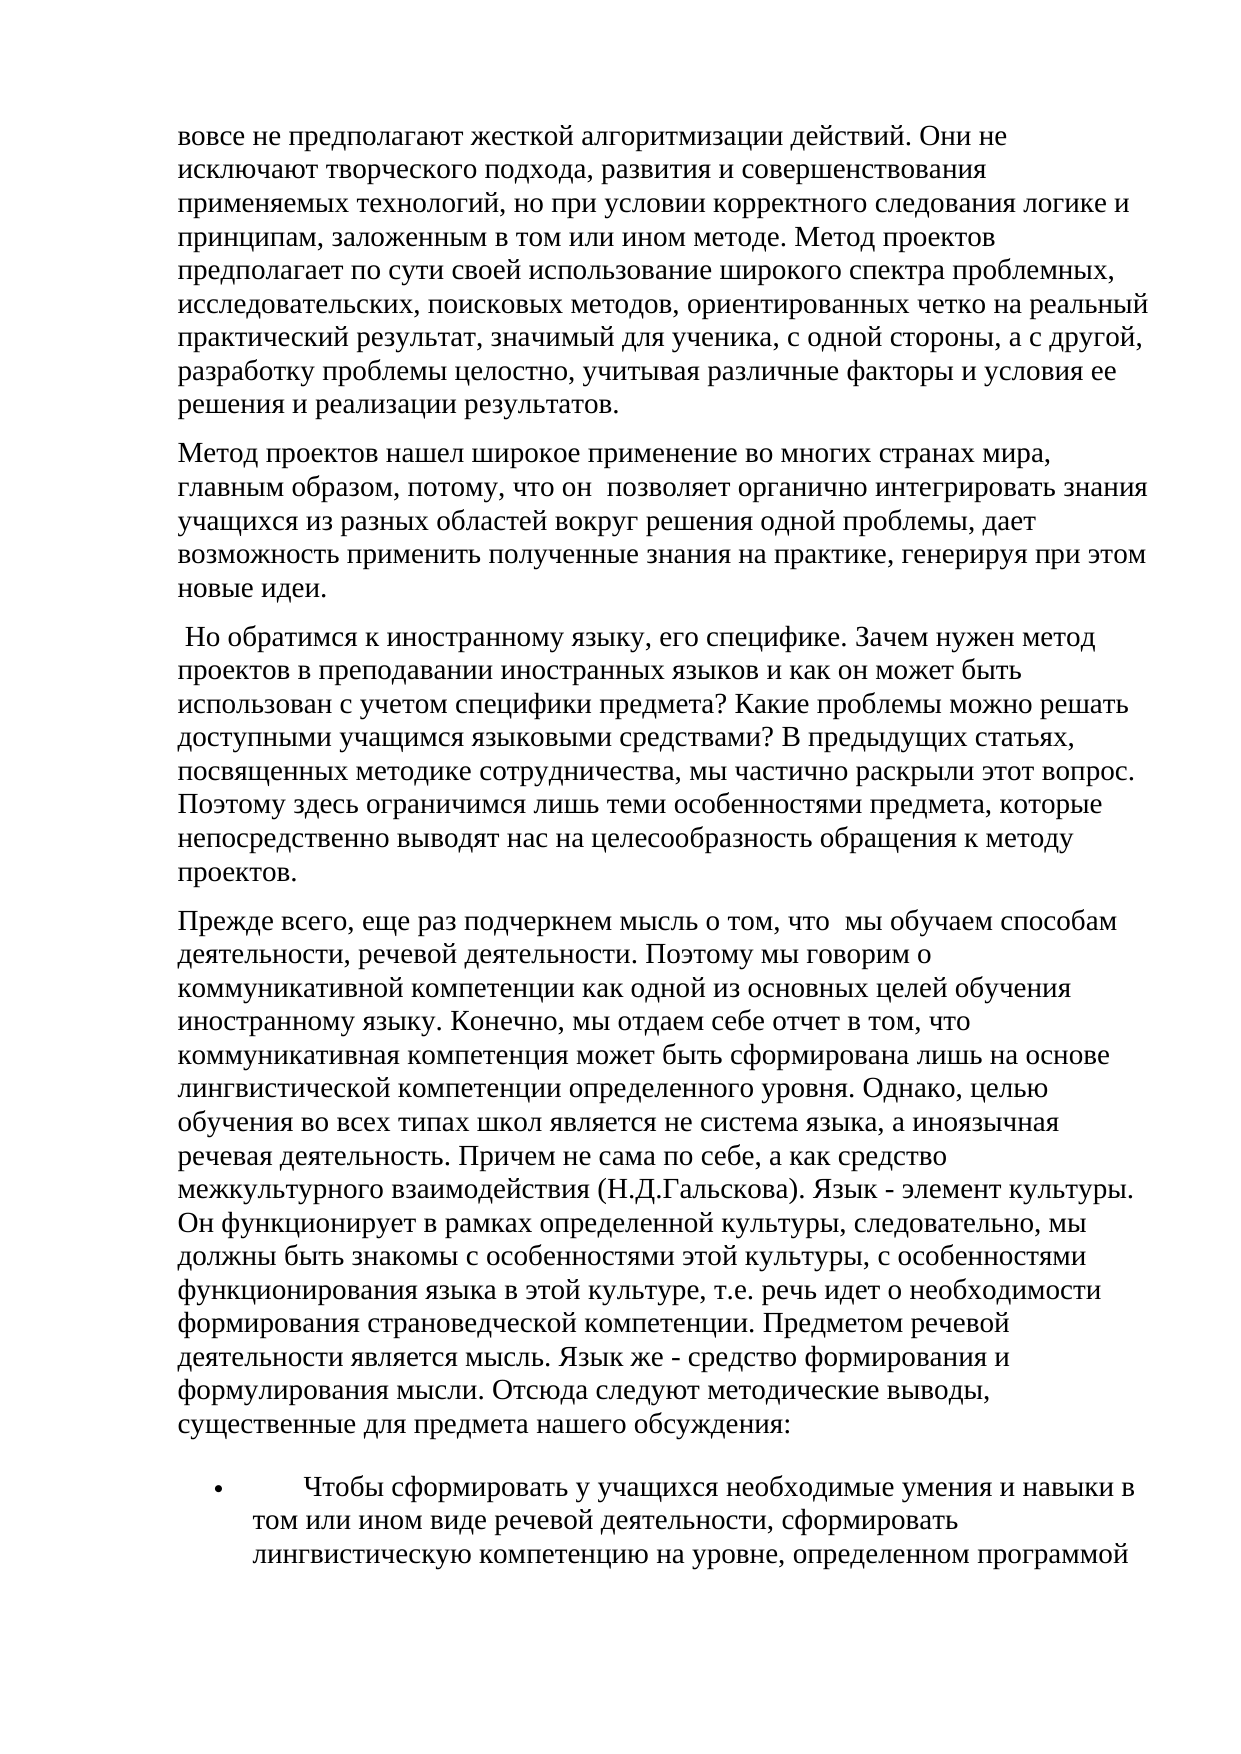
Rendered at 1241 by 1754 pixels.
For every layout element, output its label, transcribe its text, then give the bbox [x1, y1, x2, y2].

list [215, 1469, 1152, 1569]
text Прежде всего, еще раз подчеркнем мысль о том, что мы обучаем способам деятельности, речевой деятельности. Поэтому мы говорим о коммуникативной компетенции как одной из основных целей обучения иностранному языку. Конечно, мы отдаем себе отчет в том, что коммуникативная компетенция может быть сформирована лишь на основе лингвистической компетенции определенного уровня. Однако, целью обучения во всех типах школ является не система языка, а иноязычная речевая деятельность. Причем не сама по себе, а как средство межкультурного взаимодействия (Н.Д.Гальскова). Язык - элемент культуры. Он функционирует в рамках определенной культуры, следовательно, мы должны быть знакомы с особенностями этой культуры, с особенностями функционирования языка в этой культуре, т.е. речь идет о необходимости формирования страноведческой компетенции. Предметом речевой деятельности является мысль. Язык же - средство формирования и формулирования мысли. Отсюда следуют методические выводы, существенные для предмета нашего обсуждения: [177, 903, 1152, 1439]
text Но обратимся к иностранному языку, его специфике. Зачем нужен метод проектов в преподавании иностранных языков и как он может быть использован с учетом специфики предмета? Какие проблемы можно решать доступными учащимся языковыми средствами? В предыдущих статьях, посвященных методике сотрудничества, мы частично раскрыли этот вопрос. Поэтому здесь ограничимся лишь теми особенностями предмета, которые непосредственно выводят нас на целесообразность обращения к методу проектов. [177, 619, 1152, 887]
text Метод проектов нашел широкое применение во многих странах мира, главным образом, потому, что он позволяет органично интегрировать знания учащихся из разных областей вокруг решения одной проблемы, дает возможность применить полученные знания на практике, генерируя при этом новые идеи. [177, 436, 1152, 603]
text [177, 118, 1152, 420]
